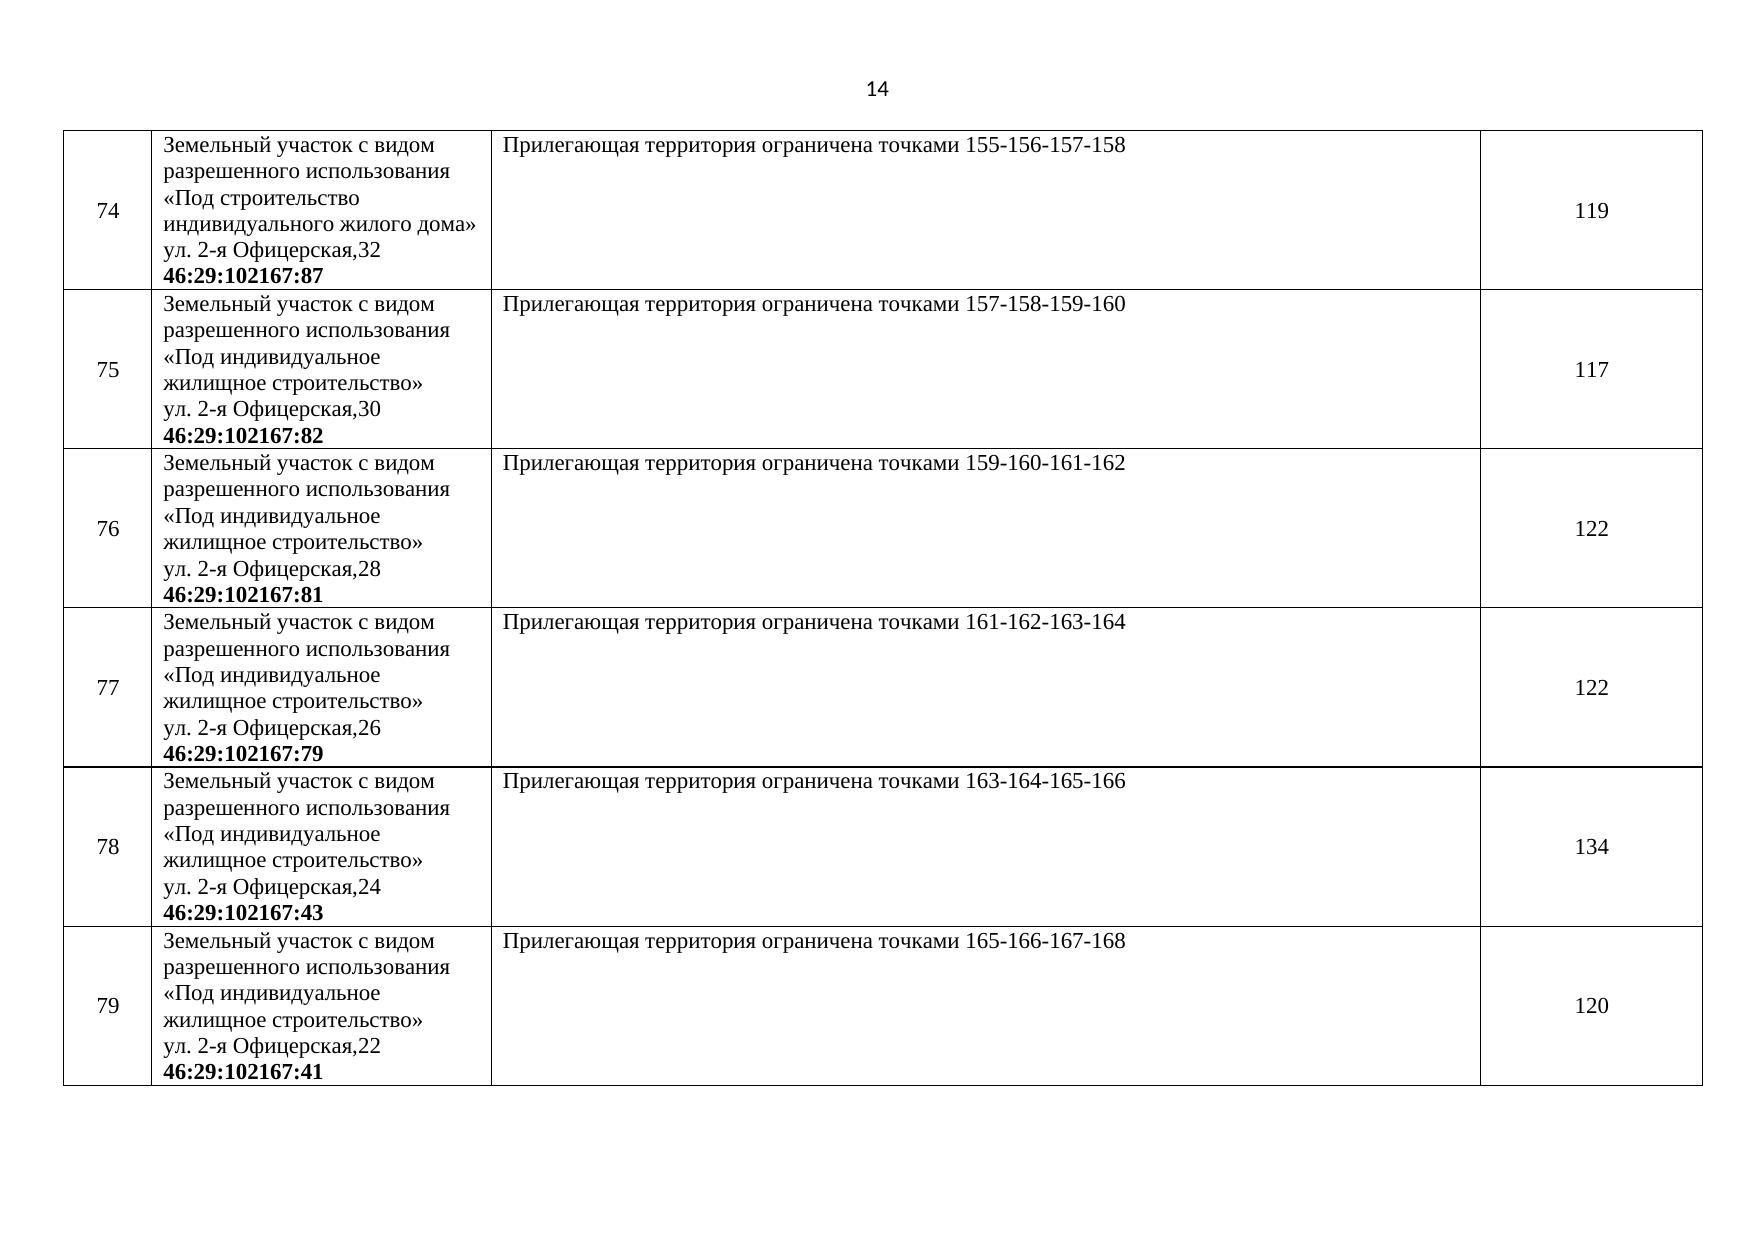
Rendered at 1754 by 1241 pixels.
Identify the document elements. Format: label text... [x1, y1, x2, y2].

table_cell Земельный участок с видом разрешенного использования «Под индивидуальное жилищное строительство» ул. 2-я Офицерская,30 46:29:102167:82 [152, 290, 491, 448]
table_cell Прилегающая территория ограничена точками 165-166-167-168 [492, 927, 1480, 1085]
table_cell Земельный участок с видом разрешенного использования «Под индивидуальное жилищное строительство» ул. 2-я Офицерская,24 46:29:102167:43 [152, 768, 491, 926]
table_cell Прилегающая территория ограничена точками 155-156-157-158 [492, 131, 1480, 289]
table_cell 78 [64, 768, 151, 926]
table_cell Прилегающая территория ограничена точками 161-162-163-164 [492, 608, 1480, 766]
table_cell 122 [1481, 608, 1702, 766]
table_cell 77 [64, 608, 151, 766]
table_cell 79 [64, 927, 151, 1085]
table_cell 76 [64, 449, 151, 607]
table_cell Земельный участок с видом разрешенного использования «Под индивидуальное жилищное строительство» ул. 2-я Офицерская,26 46:29:102167:79 [152, 608, 491, 766]
table_cell 117 [1481, 290, 1702, 448]
table_cell 120 [1481, 927, 1702, 1085]
table_cell 74 [64, 131, 151, 289]
table_cell Прилегающая территория ограничена точками 163-164-165-166 [492, 768, 1480, 926]
table_cell Земельный участок с видом разрешенного использования «Под строительство индивидуального жилого дома» ул. 2-я Офицерская,32 46:29:102167:87 [152, 131, 491, 289]
table_cell 119 [1481, 131, 1702, 289]
table_cell Земельный участок с видом разрешенного использования «Под индивидуальное жилищное строительство» ул. 2-я Офицерская,22 46:29:102167:41 [152, 927, 491, 1085]
table_cell 75 [64, 290, 151, 448]
table_cell Прилегающая территория ограничена точками 157-158-159-160 [492, 290, 1480, 448]
table_cell Прилегающая территория ограничена точками 159-160-161-162 [492, 449, 1480, 607]
table_cell 134 [1481, 768, 1702, 926]
table_cell Земельный участок с видом разрешенного использования «Под индивидуальное жилищное строительство» ул. 2-я Офицерская,28 46:29:102167:81 [152, 449, 491, 607]
table_cell 122 [1481, 449, 1702, 607]
